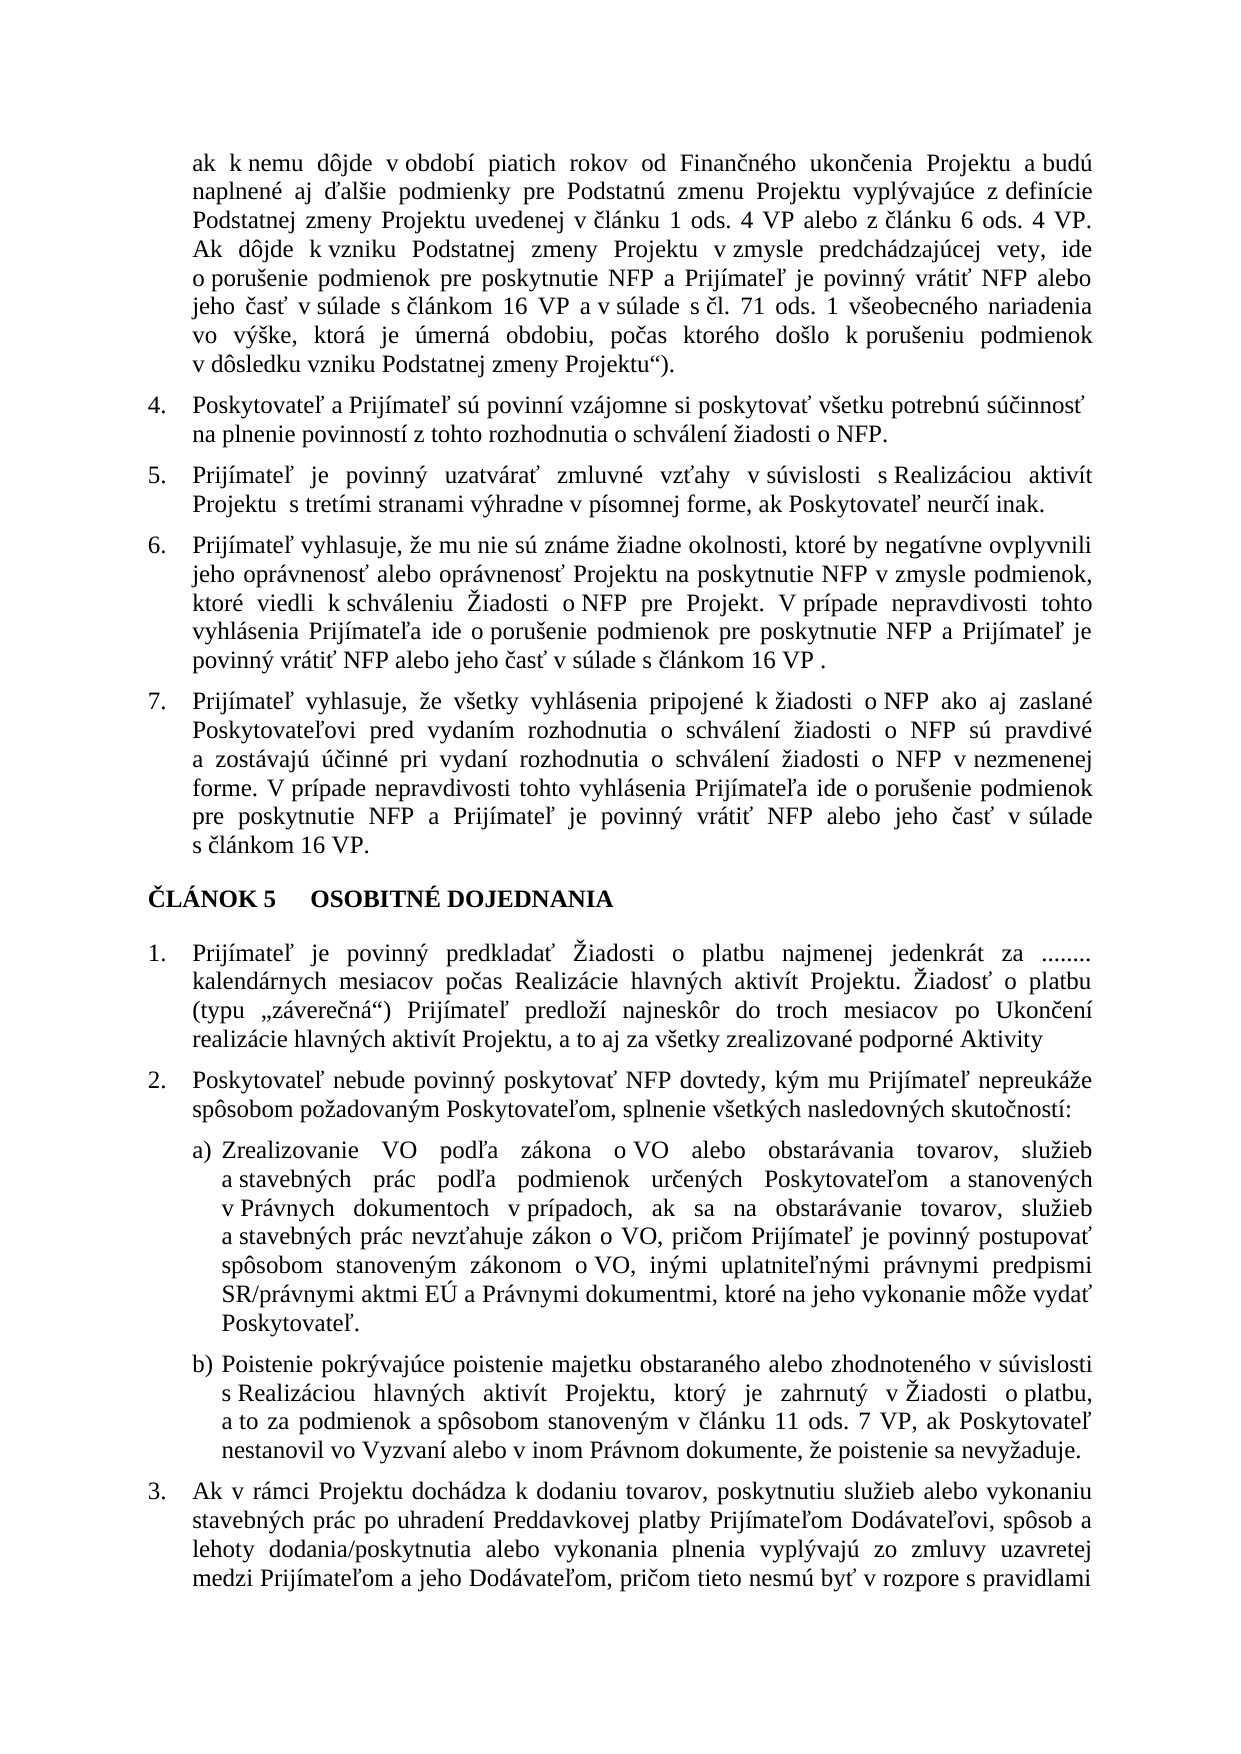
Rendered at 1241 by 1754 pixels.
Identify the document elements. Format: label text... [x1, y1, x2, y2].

list Prijímateľ je povinný uzatvárať zmluvné vzťahy v súvislosti s Realizáciou aktivít Projektu s tretími stranami výhradne v písomnej forme, ak Poskytovateľ neurčí inak. [148, 460, 1093, 518]
list Zrealizovanie VO podľa zákona o VO alebo obstarávania tovarov, služieb a stavebných prác podľa podmienok určených Poskytovateľom a stanovených v Právnych dokumentoch v prípadoch, ak sa na obstarávanie tovarov, služieb a stavebných prác nevzťahuje zákon o VO, pričom Prijímateľ je povinný postupovať spôsobom stanoveným zákonom o VO, inými uplatniteľnými právnymi predpismi SR/právnymi aktmi EÚ a Právnymi dokumentmi, ktoré na jeho vykonanie môže vydať Poskytovateľ. [192, 1135, 1093, 1336]
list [148, 1476, 1093, 1591]
text 1. Prijímateľ je povinný predkladať Žiadosti o platbu najmenej jedenkrát za ........ kalendárnych mesiacov počas Realizácie hlavných aktivít Projektu. Žiadosť o platbu (typu „záverečná“) Prijímateľ predloží najneskôr do troch mesiacov po Ukončení realizácie hlavných aktivít Projektu, a to aj za všetky zrealizované podporné Aktivity [148, 938, 1093, 1053]
list Prijímateľ vyhlasuje, že mu nie sú známe žiadne okolnosti, ktoré by negatívne ovplyvnili jeho oprávnenosť alebo oprávnenosť Projektu na poskytnutie NFP v zmysle podmienok, ktoré viedli k schváleniu Žiadosti o NFP pre Projekt. V prípade nepravdivosti tohto vyhlásenia Prijímateľa ide o porušenie podmienok pre poskytnutie NFP a Prijímateľ je povinný vrátiť NFP alebo jeho časť v súlade s článkom 16 VP . [148, 530, 1093, 674]
subtitle ČLÁNOK 5 OSOBITNÉ DOJEDNANIA [148, 884, 1093, 913]
list Poskytovateľ a Prijímateľ sú povinní vzájomne si poskytovať všetku potrebnú súčinnosť na plnenie povinností z tohto rozhodnutia o schválení žiadosti o NFP. [148, 390, 1093, 448]
list Prijímateľ vyhlasuje, že všetky vyhlásenia pripojené k žiadosti o NFP ako aj zaslané Poskytovateľovi pred vydaním rozhodnutia o schválení žiadosti o NFP sú pravdivé a zostávajú účinné pri vydaní rozhodnutia o schválení žiadosti o NFP v nezmenenej forme. V prípade nepravdivosti tohto vyhlásenia Prijímateľa ide o porušenie podmienok pre poskytnutie NFP a Prijímateľ je povinný vrátiť NFP alebo jeho časť v súlade s článkom 16 VP. [148, 686, 1093, 859]
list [148, 148, 1093, 378]
text 2. Poskytovateľ nebude povinný poskytovať NFP dovtedy, kým mu Prijímateľ nepreukáže spôsobom požadovaným Poskytovateľom, splnenie všetkých nasledovných skutočností: [148, 1065, 1093, 1123]
list Poistenie pokrývajúce poistenie majetku obstaraného alebo zhodnoteného v súvislosti s Realizáciou hlavných aktivít Projektu, ktorý je zahrnutý v Žiadosti o platbu, a to za podmienok a spôsobom stanoveným v článku 11 ods. 7 VP, ak Poskytovateľ nestanovil vo Vyzvaní alebo v inom Právnom dokumente, že poistenie sa nevyžaduje. [192, 1349, 1093, 1464]
